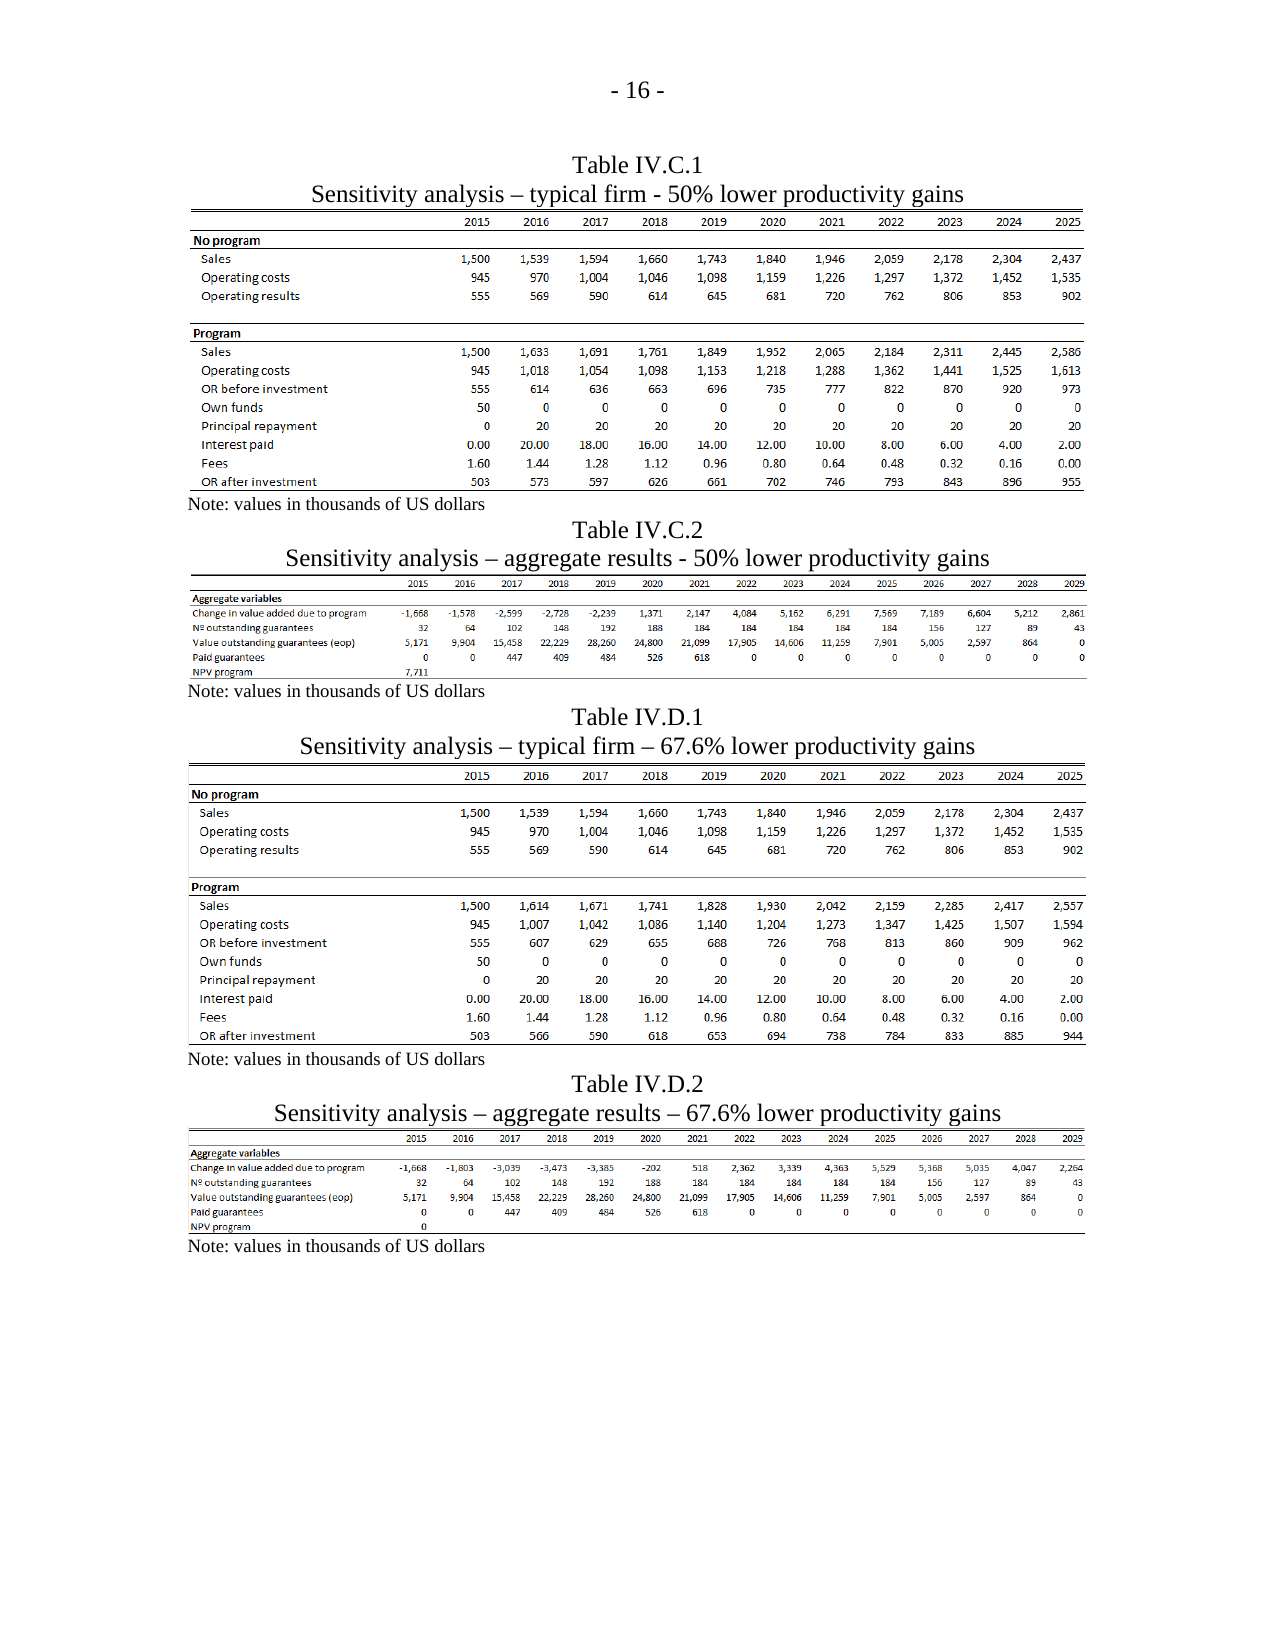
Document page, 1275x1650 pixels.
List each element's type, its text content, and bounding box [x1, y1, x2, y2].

list Sensitivity analysis – typical firm – 67.6% lower productivity gains [187, 731, 1087, 759]
list Note: values in thousands of US dollars [187, 681, 1087, 702]
picture [188, 1126, 1087, 1235]
list Note: values in thousands of US dollars [187, 1048, 1087, 1069]
list Note: values in thousands of US dollars [187, 1235, 1087, 1257]
list Sensitivity analysis – aggregate results - 50% lower productivity gains [187, 543, 1087, 572]
picture [188, 759, 1087, 1048]
picture [188, 207, 1087, 494]
list Sensitivity analysis – aggregate results – 67.6% lower productivity gains [187, 1098, 1087, 1127]
list Table IV.D.1 [187, 702, 1087, 731]
list Table IV.C.2 [187, 515, 1087, 543]
list Sensitivity analysis – typical firm - 50% lower productivity gains [187, 179, 1087, 207]
list Note: values in thousands of US dollars [187, 493, 1087, 515]
list Table IV.D.2 [187, 1069, 1087, 1098]
picture [187, 572, 1088, 681]
list Table IV.C.1 [187, 150, 1087, 179]
